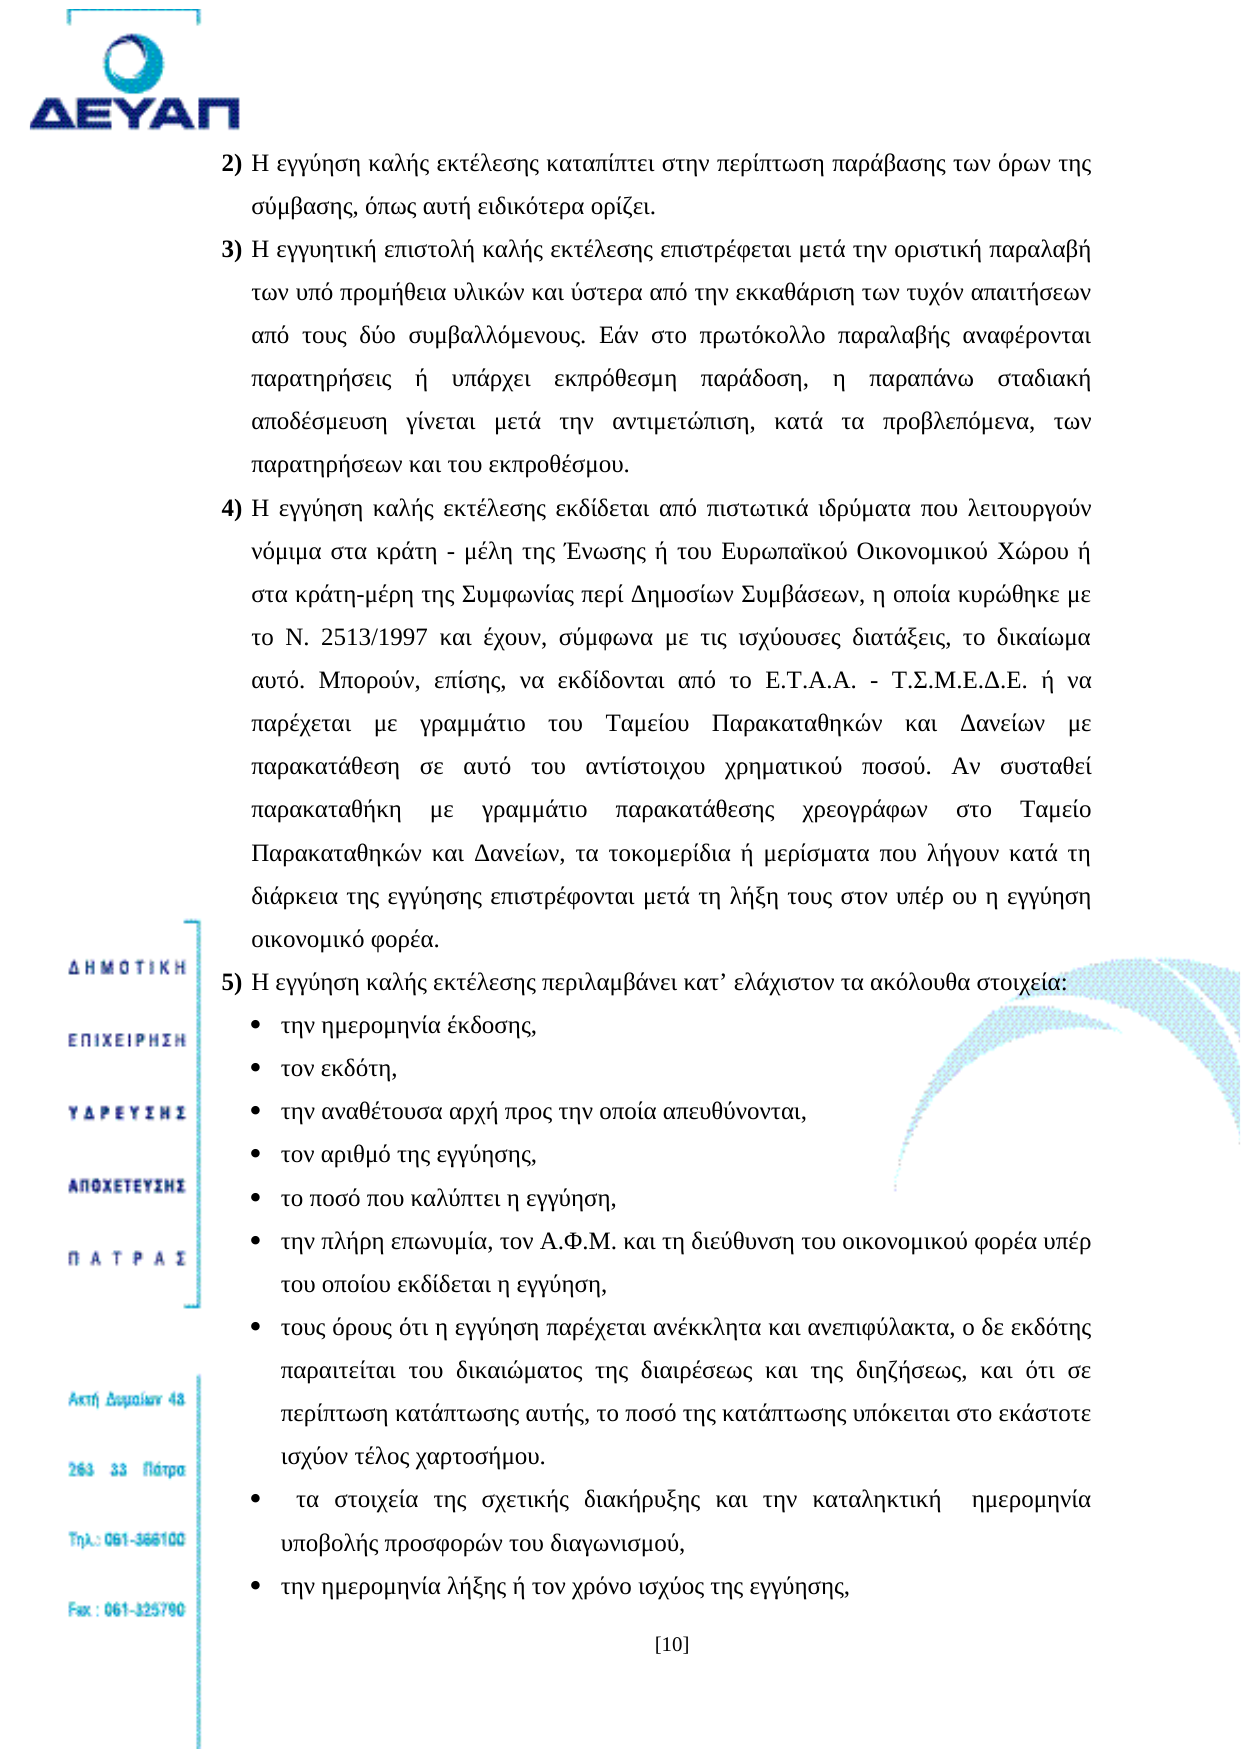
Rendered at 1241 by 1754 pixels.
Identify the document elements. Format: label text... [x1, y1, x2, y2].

list Η εγγυητική επιστολή καλής εκτέλεσης επιστρέφεται μετά την οριστική παραλαβή των υπό προμήθεια υλικών και ύστερα από την εκκαθάριση των τυχόν απαιτήσεων από τους δύο συμβαλλόμενους. Εάν στο πρωτόκολλο παραλαβής αναφέρονται παρατηρήσεις ή υπάρχει εκπρόθεσμη παράδοση, η παραπάνω σταδιακή αποδέσμευση γίνεται μετά την αντιμετώπιση, κατά τα προβλεπόμενα, των παρατηρήσεων και του εκπροθέσμου. [221, 234, 1093, 478]
list Η εγγύηση καλής εκτέλεσης περιλαμβάνει κατ’ ελάχιστον τα ακόλουθα στοιχεία: [221, 967, 1093, 996]
list τα στοιχεία της σχετικής διακήρυξης και την καταληκτική ημερομηνία υποβολής προσφορών του διαγωνισμού, [251, 1484, 1093, 1556]
list τον εκδότη, [251, 1053, 1093, 1082]
list τον αριθμό της εγγύησης, [251, 1139, 1093, 1168]
list τους όρους ότι η εγγύηση παρέχεται ανέκκλητα και ανεπιφύλακτα, ο δε εκδότης παραιτείται του δικαιώματος της διαιρέσεως και της διηζήσεως, και ότι σε περίπτωση κατάπτωσης αυτής, το ποσό της κατάπτωσης υπόκειται στο εκάστοτε ισχύον τέλος χαρτοσήμου. [251, 1312, 1093, 1470]
list την ημερομηνία έκδοσης, [251, 1010, 1093, 1039]
list το ποσό που καλύπτει η εγγύηση, [251, 1183, 1093, 1211]
list Η εγγύηση καλής εκτέλεσης καταπίπτει στην περίπτωση παράβασης των όρων της σύμβασης, όπως αυτή ειδικότερα ορίζει. [221, 148, 1093, 219]
list την αναθέτουσα αρχή προς την οποία απευθύνονται, [251, 1096, 1093, 1125]
list την ημερομηνία λήξης ή τον χρόνο ισχύος της εγγύησης, [251, 1571, 1093, 1599]
list Η εγγύηση καλής εκτέλεσης εκδίδεται από πιστωτικά ιδρύματα που λειτουργούν νόμιμα στα κράτη - μέλη της Ένωσης ή του Ευρωπαϊκού Οικονομικού Χώρου ή στα κράτη-μέρη της Συμφωνίας περί Δημοσίων Συμβάσεων, η οποία κυρώθηκε με το Ν. 2513/1997 και έχουν, σύμφωνα με τις ισχύουσες διατάξεις, το δικαίωμα αυτό. Μπορούν, επίσης, να εκδίδονται από το Ε.Τ.Α.Α. - Τ.Σ.Μ.Ε.Δ.Ε. ή να παρέχεται με γραμμάτιο του Ταμείου Παρακαταθηκών και Δανείων με παρακατάθεση σε αυτό του αντίστοιχου χρηματικού ποσού. Αν συσταθεί παρακαταθήκη με γραμμάτιο παρακατάθεσης χρεογράφων στο Ταμείο Παρακαταθηκών και Δανείων, τα τοκομερίδια ή μερίσματα που λήγουν κατά τη διάρκεια της εγγύησης επιστρέφονται μετά τη λήξη τους στον υπέρ ου η εγγύηση οικονομικό φορέα. [221, 493, 1093, 953]
picture [29, 9, 1241, 1749]
list την πλήρη επωνυμία, τον Α.Φ.Μ. και τη διεύθυνση του οικονομικού φορέα υπέρ του οποίου εκδίδεται η εγγύηση, [251, 1226, 1093, 1298]
